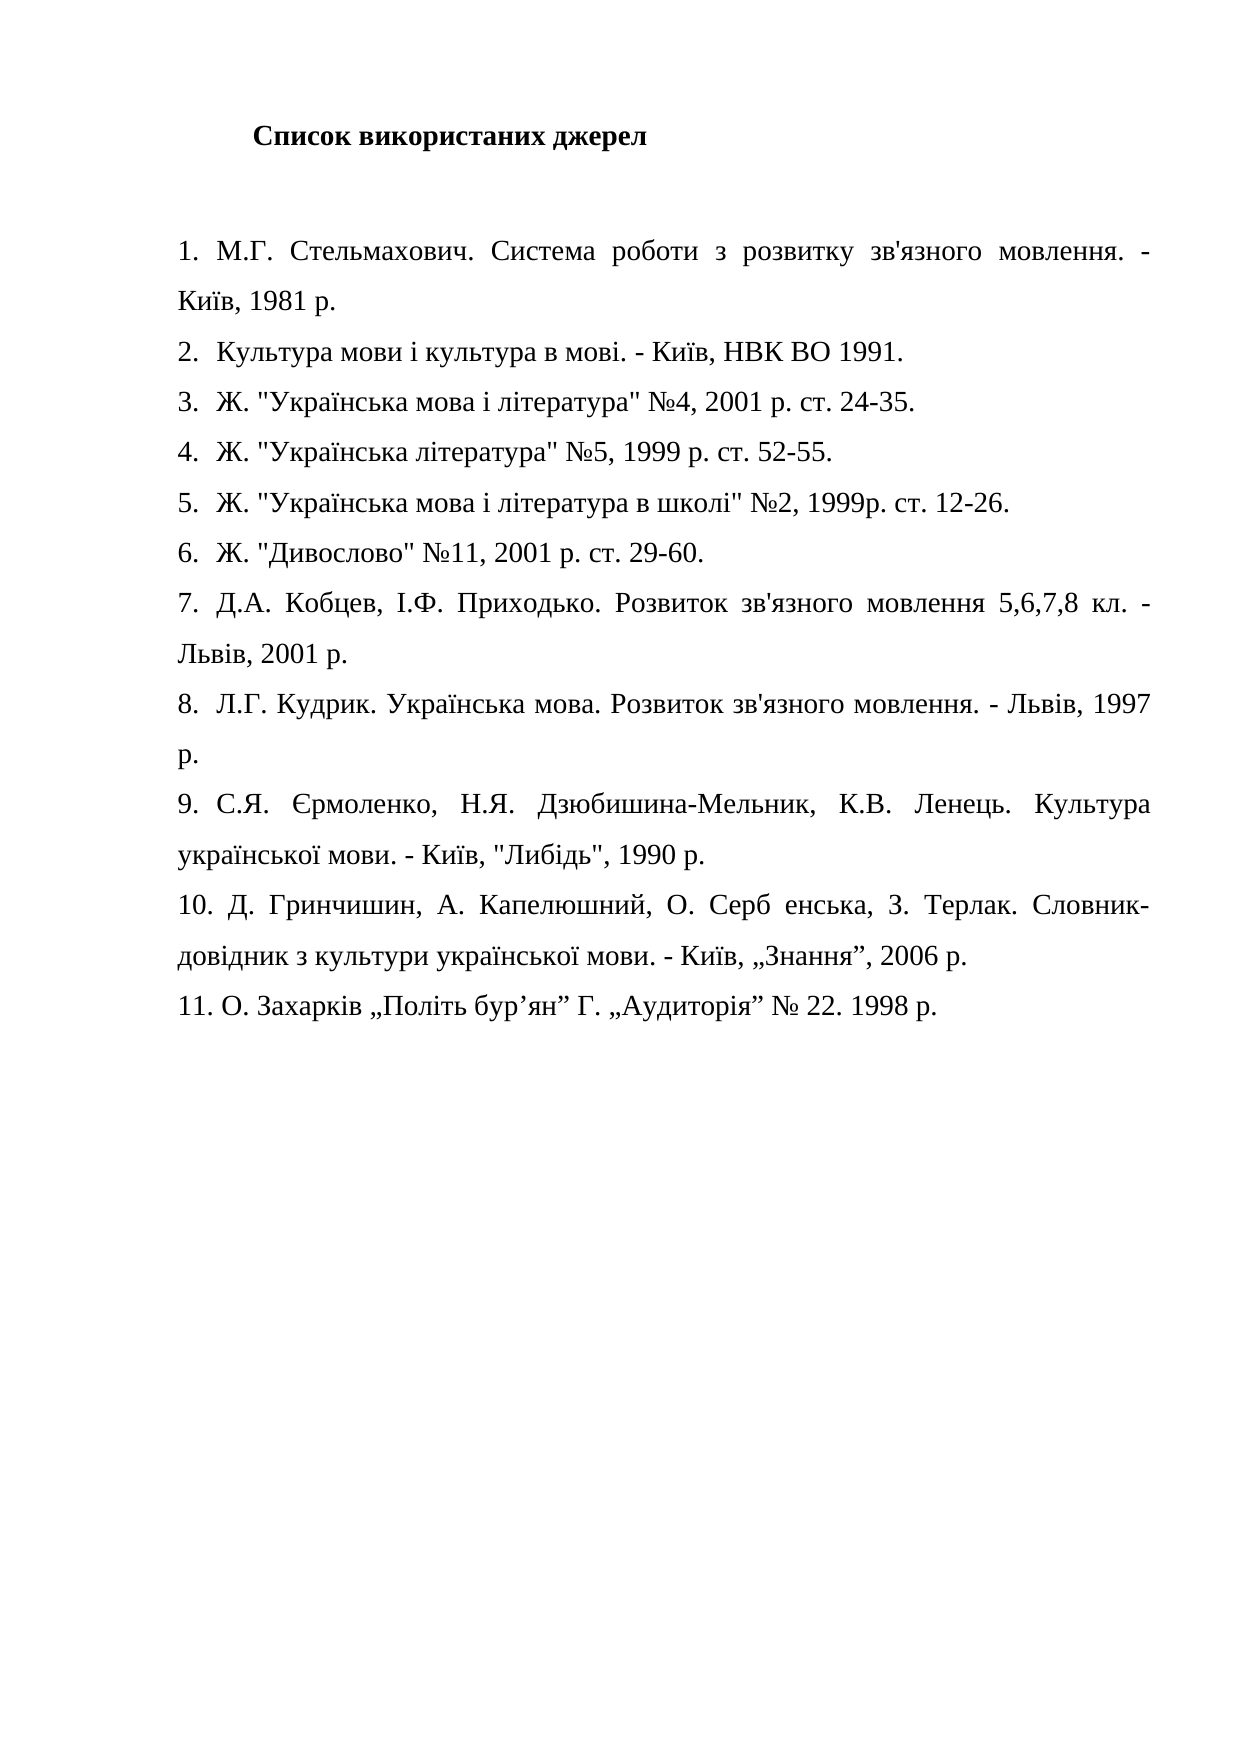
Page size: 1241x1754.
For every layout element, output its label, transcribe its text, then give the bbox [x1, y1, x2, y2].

list Ж. "Українська література" №5, 1999 р. ст. 52-55. [177, 434, 1152, 468]
list Ж. "Дивослово" №11, 2001 р. ст. 29-60. [177, 535, 1152, 569]
text 10. Д. Гринчишин, А. Капелюшний, О. Серб енська, З. Терлак. Словник-довідник з культури української мови. - Київ, „Знання”, 2006 р. [177, 887, 1152, 971]
list М.Г. Стельмахович. Система роботи з розвитку зв'язного мовлення. - Київ, 1981 р. [177, 233, 1152, 317]
list Л.Г. Кудрик. Українська мова. Розвиток зв'язного мовлення. - Львів, 1997 р. [177, 686, 1152, 770]
text Список використаних джерел [177, 118, 1152, 161]
text 11. О. Захарків „Політь бур’ян” Г. „Аудиторія” № 22. 1998 р. [177, 988, 1152, 1021]
list Ж. "Українська мова і література" №4, 2001 р. ст. 24-35. [177, 384, 1152, 418]
list Культура мови і культура в мові. - Київ, НВК ВО 1991. [177, 334, 1152, 367]
list С.Я. Єрмоленко, Н.Я. Дзюбишина-Мельник, К.В. Ленець. Культура української мови. - Київ, "Либідь", 1990 р. [177, 787, 1152, 871]
list Д.А. Кобцев, І.Ф. Приходько. Розвиток зв'язного мовлення 5,6,7,8 кл. - Львів, 2001 р. [177, 585, 1152, 669]
list Ж. "Українська мова і література в школі" №2, 1999р. ст. 12-26. [177, 485, 1152, 518]
